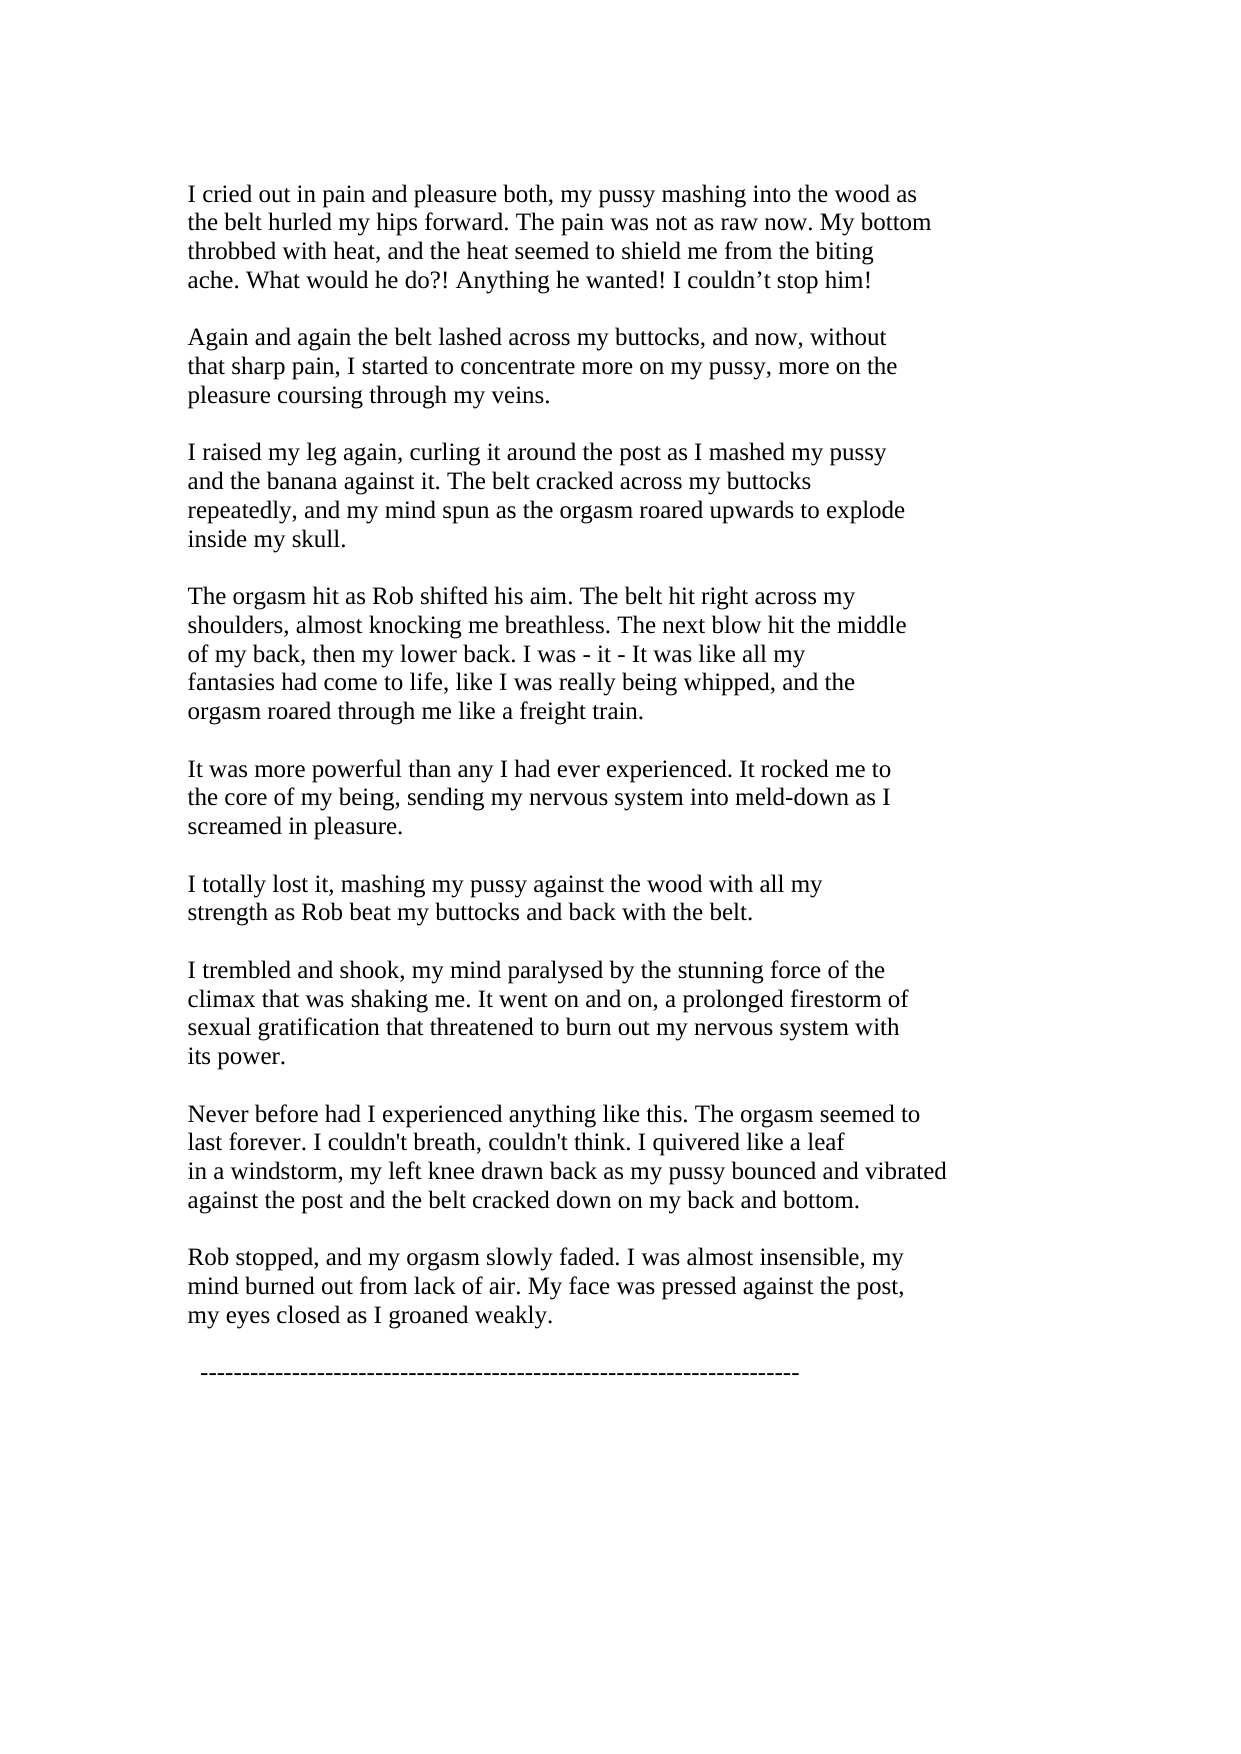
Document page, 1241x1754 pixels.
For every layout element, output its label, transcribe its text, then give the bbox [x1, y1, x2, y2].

text throbbed with heat, and the heat seemed to shield me from the biting [187, 236, 1053, 265]
text inside my skull. [187, 524, 1053, 552]
text pleasure coursing through my veins. [187, 380, 1053, 409]
text its power. [187, 1041, 1053, 1070]
text climax that was shaking me. It went on and on, a prolonged firestorm of [187, 984, 1053, 1012]
text repeatedly, and my mind spun as the orgasm roared upwards to explode [187, 495, 1053, 524]
text in a windstorm, my left knee drawn back as my pussy bounced and vibrated [187, 1156, 1053, 1185]
text Rob stopped, and my orgasm slowly faded. I was almost insensible, my [187, 1242, 1053, 1271]
text It was more powerful than any I had ever experienced. It rocked me to [187, 754, 1053, 782]
text ------------------------------------------------------------------------ [187, 1357, 1053, 1386]
text I cried out in pain and pleasure both, my pussy mashing into the wood as [187, 179, 1053, 207]
text my eyes closed as I groaned weakly. [187, 1300, 1053, 1329]
text sexual gratification that threatened to burn out my nervous system with [187, 1012, 1053, 1041]
text last forever. I couldn't breath, couldn't think. I quivered like a leaf [187, 1127, 1053, 1156]
text strength as Rob beat my buttocks and back with the belt. [187, 897, 1053, 926]
text The orgasm hit as Rob shifted his aim. The belt hit right across my [187, 581, 1053, 610]
text fantasies had come to life, like I was really being whipped, and the [187, 667, 1053, 696]
text ache. What would he do?! Anything he wanted! I couldn’t stop him! [187, 265, 1053, 294]
text shoulders, almost knocking me breathless. The next blow hit the middle [187, 610, 1053, 639]
text orgasm roared through me like a freight train. [187, 696, 1053, 725]
text the belt hurled my hips forward. The pain was not as raw now. My bottom [187, 207, 1053, 236]
text that sharp pain, I started to concentrate more on my pussy, more on the [187, 351, 1053, 380]
text Again and again the belt lashed across my buttocks, and now, without [187, 322, 1053, 351]
text screamed in pleasure. [187, 811, 1053, 840]
text mind burned out from lack of air. My face was pressed against the post, [187, 1271, 1053, 1300]
text Never before had I experienced anything like this. The orgasm seemed to [187, 1099, 1053, 1127]
text of my back, then my lower back. I was - it - It was like all my [187, 639, 1053, 667]
text I raised my leg again, curling it around the post as I mashed my pussy [187, 437, 1053, 466]
text the core of my being, sending my nervous system into meld-down as I [187, 782, 1053, 811]
text I totally lost it, mashing my pussy against the wood with all my [187, 869, 1053, 897]
text I trembled and shook, my mind paralysed by the stunning force of the [187, 955, 1053, 984]
text and the banana against it. The belt cracked across my buttocks [187, 466, 1053, 495]
text against the post and the belt cracked down on my back and bottom. [187, 1185, 1053, 1214]
